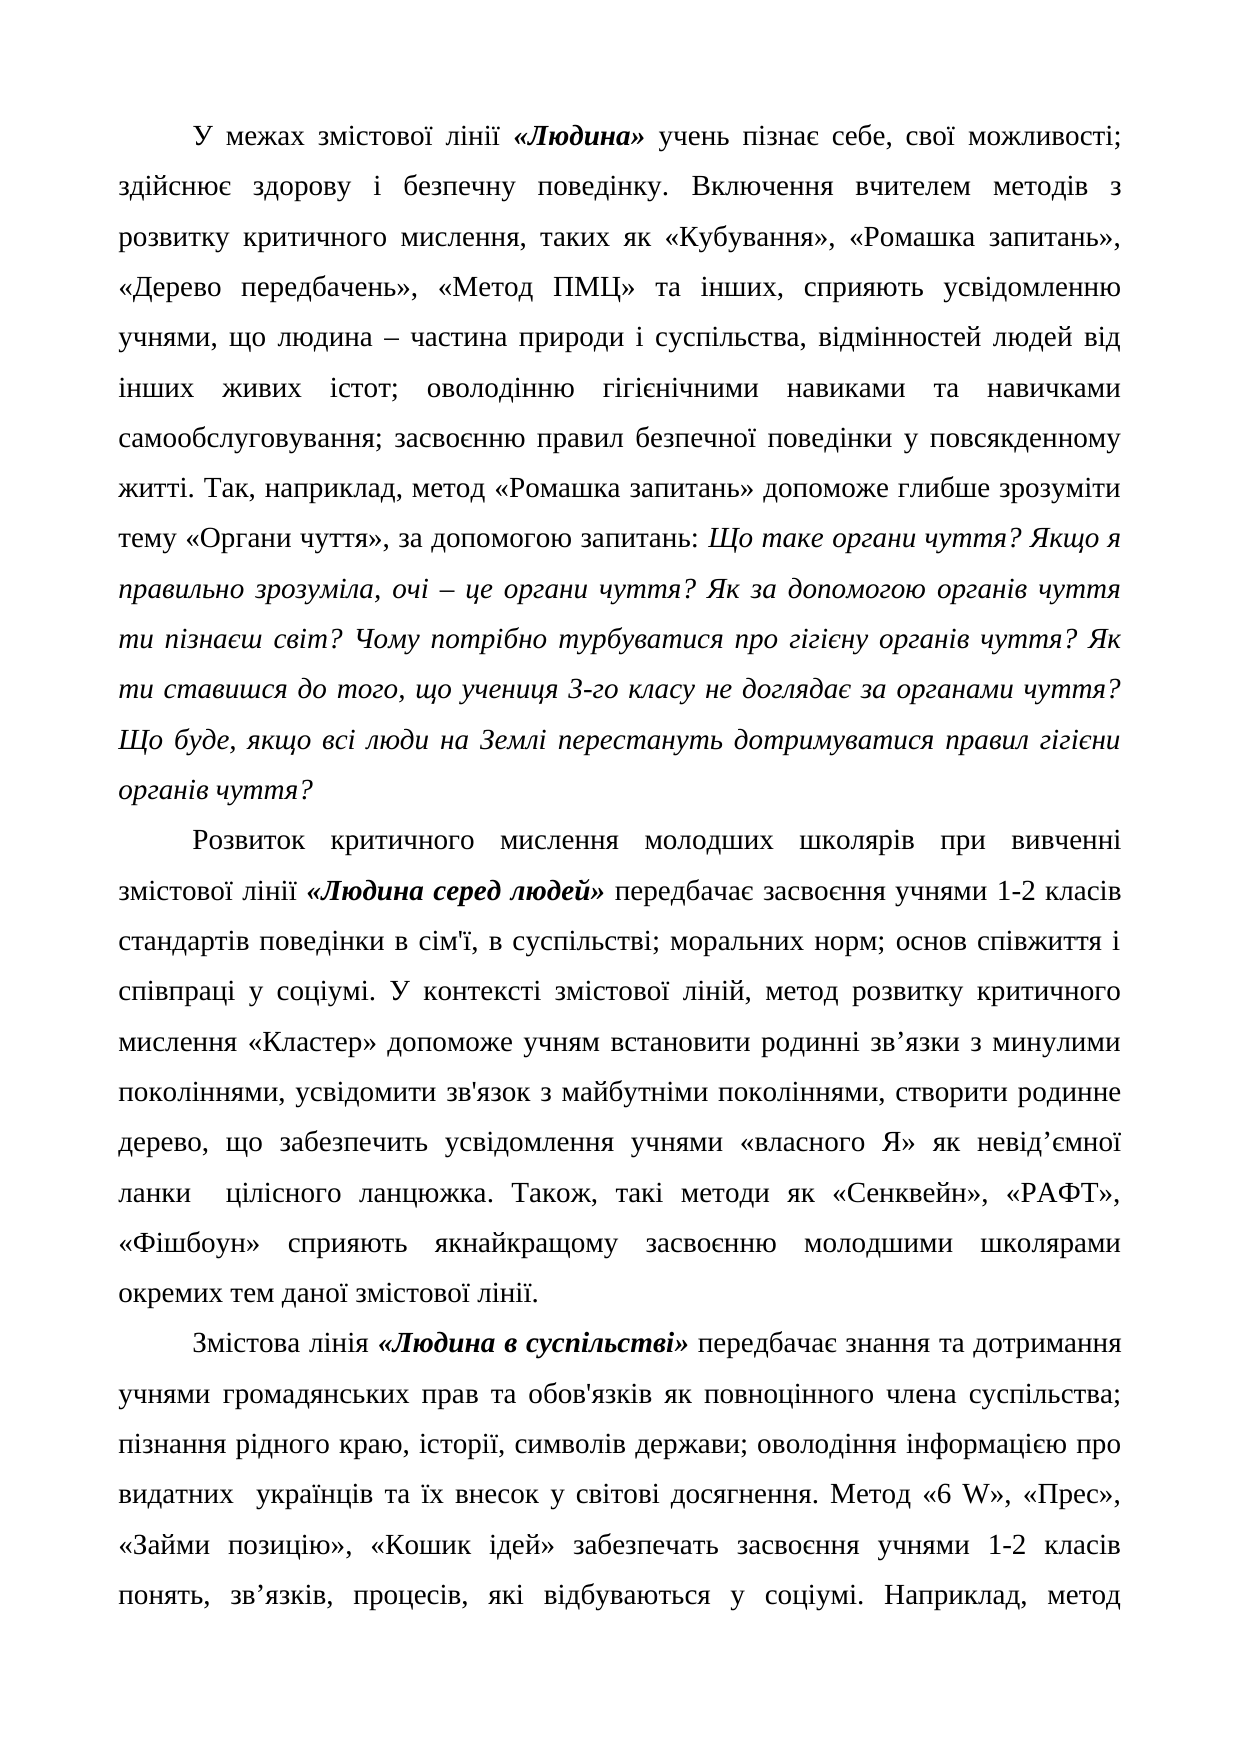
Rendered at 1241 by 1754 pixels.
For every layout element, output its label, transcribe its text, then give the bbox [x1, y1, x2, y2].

text Розвиток критичного мислення молодших школярів при вивченні змістової лінії «Людина серед людей» передбачає засвоєння учнями 1-2 класів стандартів поведінки в сім'ї, в суспільстві; моральних норм; основ співжиття і співпраці у соціумі. У контексті змістової ліній, метод розвитку критичного мислення «Кластер» допоможе учням встановити родинні зв’язки з минулими поколіннями, усвідомити зв'язок з майбутніми поколіннями, створити родинне дерево, що забезпечить усвідомлення учнями «власного Я» як невід’ємної ланки цілісного ланцюжка. Також, такі методи як «Сенквейн», «РАФТ», «Фішбоун» сприяють якнайкращому засвоєнню молодшими школярами окремих тем даної змістової лінії. [118, 822, 1122, 1309]
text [118, 1326, 1122, 1611]
list У межах змістової лінії «Людина» учень пізнає себе, свої можливості; здійснює здорову і безпечну поведінку. Включення вчителем методів з розвитку критичного мислення, таких як «Кубування», «Ромашка запитань», «Дерево передбачень», «Метод ПМЦ» та інших, сприяють усвідомленню учнями, що людина – частина природи і суспільства, відмінностей людей від інших живих істот; оволодінню гігієнічними навиками та навичками самообслуговування; засвоєнню правил безпечної поведінки у повсякденному житті. Так, наприклад, метод «Ромашка запитань» допоможе глибше зрозуміти тему «Органи чуття», за допомогою запитань: Що таке органи чуття? Якщо я правильно зрозуміла, очі – це органи чуття? Як за допомогою органів чуття ти пізнаєш світ? Чому потрібно турбуватися про гігієну органів чуття? Як ти ставишся до того, що учениця 3-го класу не доглядає за органами чуття? Що буде, якщо всі люди на Землі перестануть дотримуватися правил гігієни органів чуття? [118, 118, 1122, 806]
